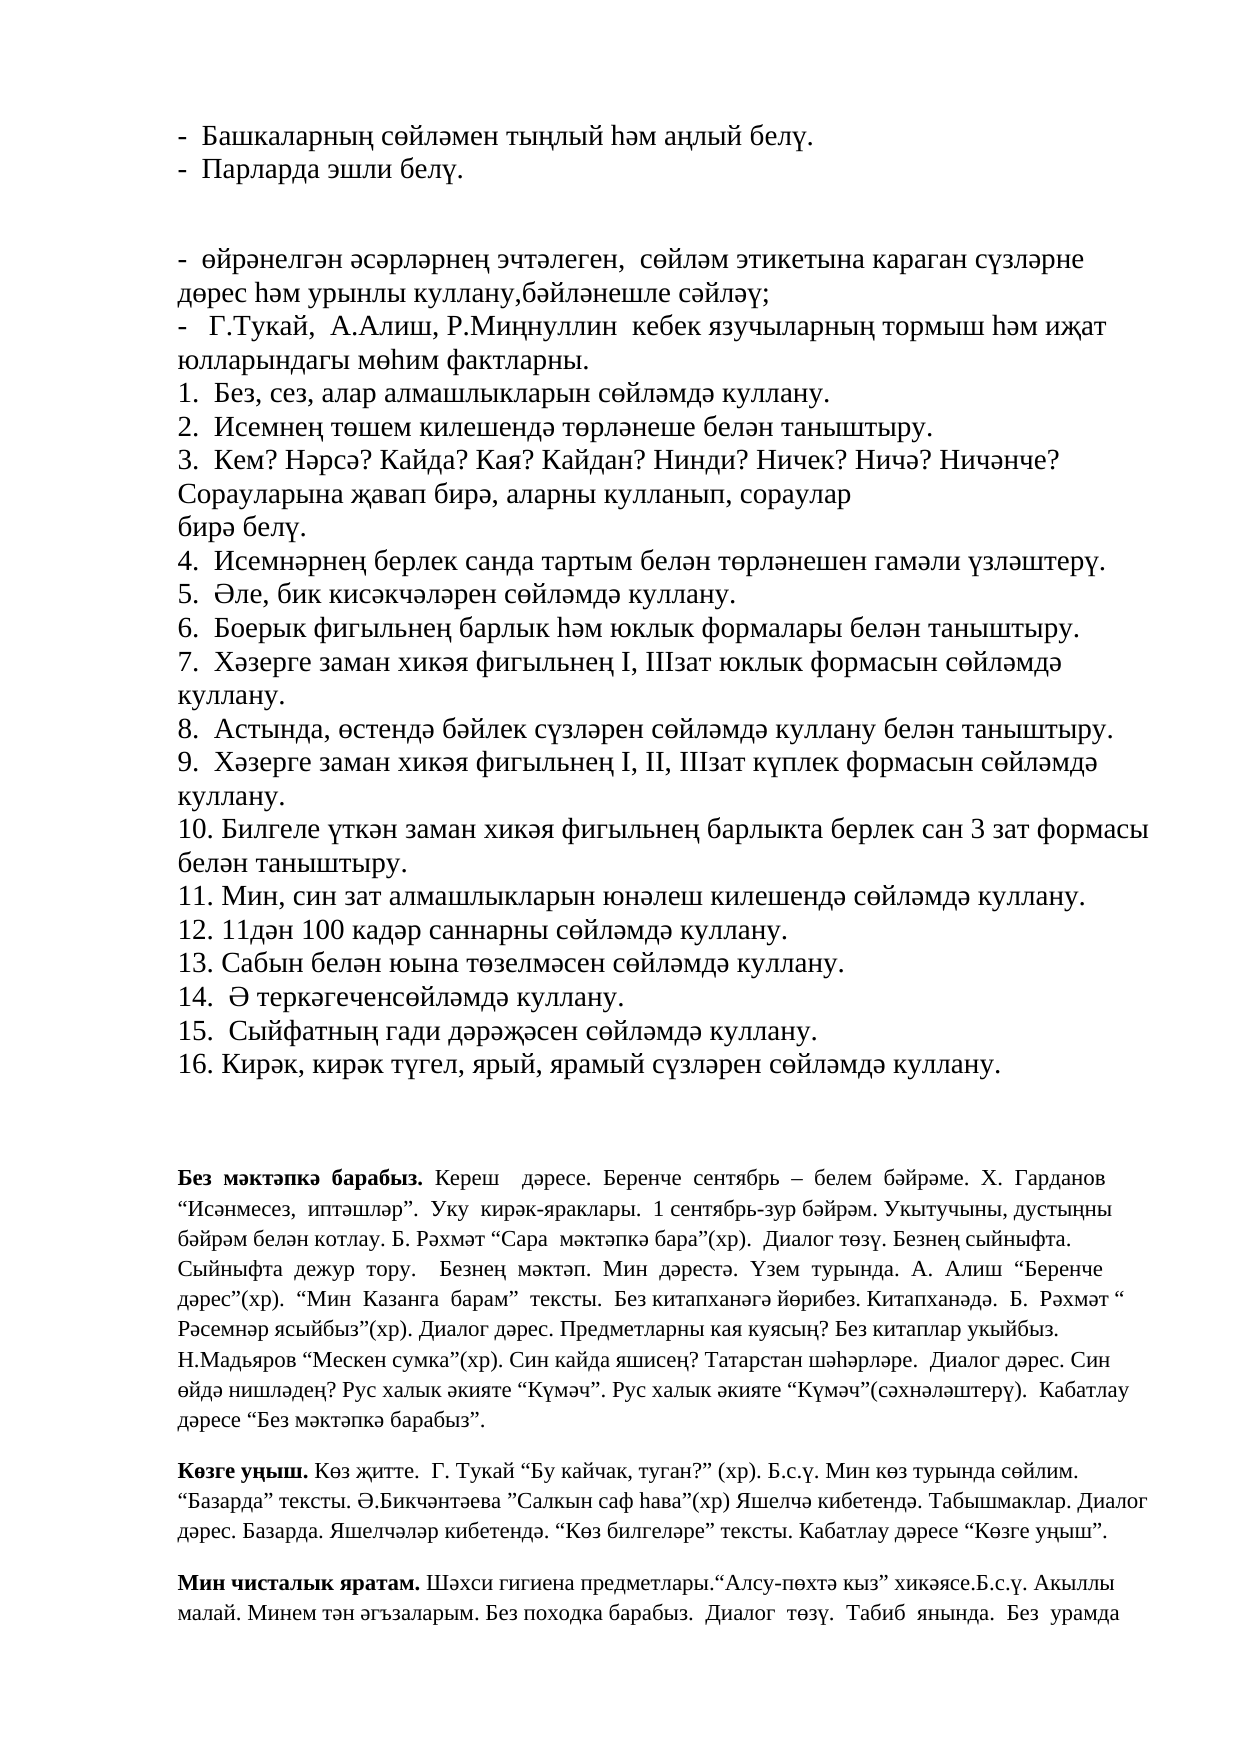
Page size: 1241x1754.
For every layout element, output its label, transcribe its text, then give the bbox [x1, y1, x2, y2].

text 3. Кем? Нәрсә? Кайда? Кая? Кайдан? Нинди? Ничек? Ничә? Ничәнче? Сорауларына җавап бирә, аларны кулланып, сораулар [177, 442, 1152, 509]
text 2. Исемнең төшем килешендә төрләнеше белән таныштыру. [177, 409, 1152, 442]
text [177, 1568, 1152, 1625]
text 5. Әле, бик кисәкчәләрен сөйләмдә куллану. [177, 577, 1152, 610]
text 8. Астында, өстендә бәйлек сүзләрен сөйләмдә куллану белән таныштыру. [177, 711, 1152, 744]
text 9. Хәзерге заман хикәя фигыльнең I, II, IIIзат күплек формасын сөйләмдә куллану. [177, 744, 1152, 811]
text Көзге уңыш. Көз җитте. Г. Тукай “Бу кайчак, туган?” (хр). Б.с.ү. Мин көз турында сөйлим. “Базарда” тексты. Ә.Бикчәнтәева ”Салкын саф һава”(хр) Яшелчә кибетендә. Табышмаклар. Диалог дәрес. Базарда. Яшелчәләр кибетендә. “Көз билгеләре” тексты. Кабатлау дәресе “Көзге уңыш”. [177, 1457, 1152, 1544]
text 1. Без, сез, алар алмашлыкларын сөйләмдә куллану. [177, 375, 1152, 409]
text 7. Хәзерге заман хикәя фигыльнең I, IIIзат юклык формасын сөйләмдә куллану. [177, 644, 1152, 711]
text 15. Сыйфатның гади дәрәҗәсен сөйләмдә куллану. [177, 1013, 1152, 1046]
text 13. Сабын белән юына төзелмәсен сөйләмдә куллану. [177, 946, 1152, 979]
text - Г.Тукай, А.Алиш, Р.Миңнуллин кебек язучыларның тормыш һәм иҗат юлларындагы мөһим фактларны. [177, 308, 1152, 375]
text - өйрәнелгән әсәрләрнең эчтәлеген, сөйләм этикетына караган сүзләрне дөрес һәм урынлы куллану,бәйләнешле сәйләү; [177, 241, 1152, 308]
text 14. Ә теркәгеченсөйләмдә куллану. [177, 979, 1152, 1013]
text 10. Билгеле үткән заман хикәя фигыльнең барлыкта берлек сан 3 зат формасы белән таныштыру. [177, 811, 1152, 878]
text - Башкаларның сөйләмен тыңлый һәм аңлый белү. [177, 118, 1152, 152]
text бирә белү. [177, 509, 1152, 543]
text - Парларда эшли белү. [177, 152, 1152, 185]
text Без мәктәпкә барабыз. Кереш дәресе. Беренче сентябрь – белем бәйрәме. Х. Гарданов “Исәнмесез, иптәшләр”. Уку кирәк-яраклары. 1 сентябрь-зур бәйрәм. Укытучыны, дустыңны бәйрәм белән котлау. Б. Рәхмәт “Сара мәктәпкә бара”(хр). Диалог төзү. Безнең сыйныфта. Cыйныфта дежур тору. Безнең мәктәп. Мин дәрестә. Үзем турында. А. Алиш “Беренче дәрес”(хр). “Мин Казанга барам” тексты. Без китапханәгә йөрибез. Китапханәдә. Б. Рәхмәт “ Рәсемнәр ясыйбыз”(хр). Диалог дәрес. Предметларны кая куясың? Без китаплар укыйбыз. Н.Мадьяров “Мескен сумка”(хр). Син кайда яшисең? Татарстан шәһәрләре. Диалог дәрес. Син өйдә нишләдең? Рус халык әкияте “Күмәч”. Рус халык әкияте “Күмәч”(сәхнәләштерү). Кабатлау дәресе “Без мәктәпкә барабыз”. [177, 1164, 1152, 1432]
text 11. Мин, син зат алмашлыкларын юнәлеш килешендә сөйләмдә куллану. [177, 878, 1152, 912]
text 16. Кирәк, кирәк түгел, ярый, ярамый сүзләрен сөйләмдә куллану. [177, 1046, 1152, 1080]
text 6. Боерык фигыльнең барлык һәм юклык формалары белән таныштыру. [177, 610, 1152, 644]
text 4. Исемнәрнең берлек санда тартым белән төрләнешен гамәли үзләштерү. [177, 543, 1152, 577]
text 12. 11дән 100 кадәр саннарны сөйләмдә куллану. [177, 912, 1152, 946]
